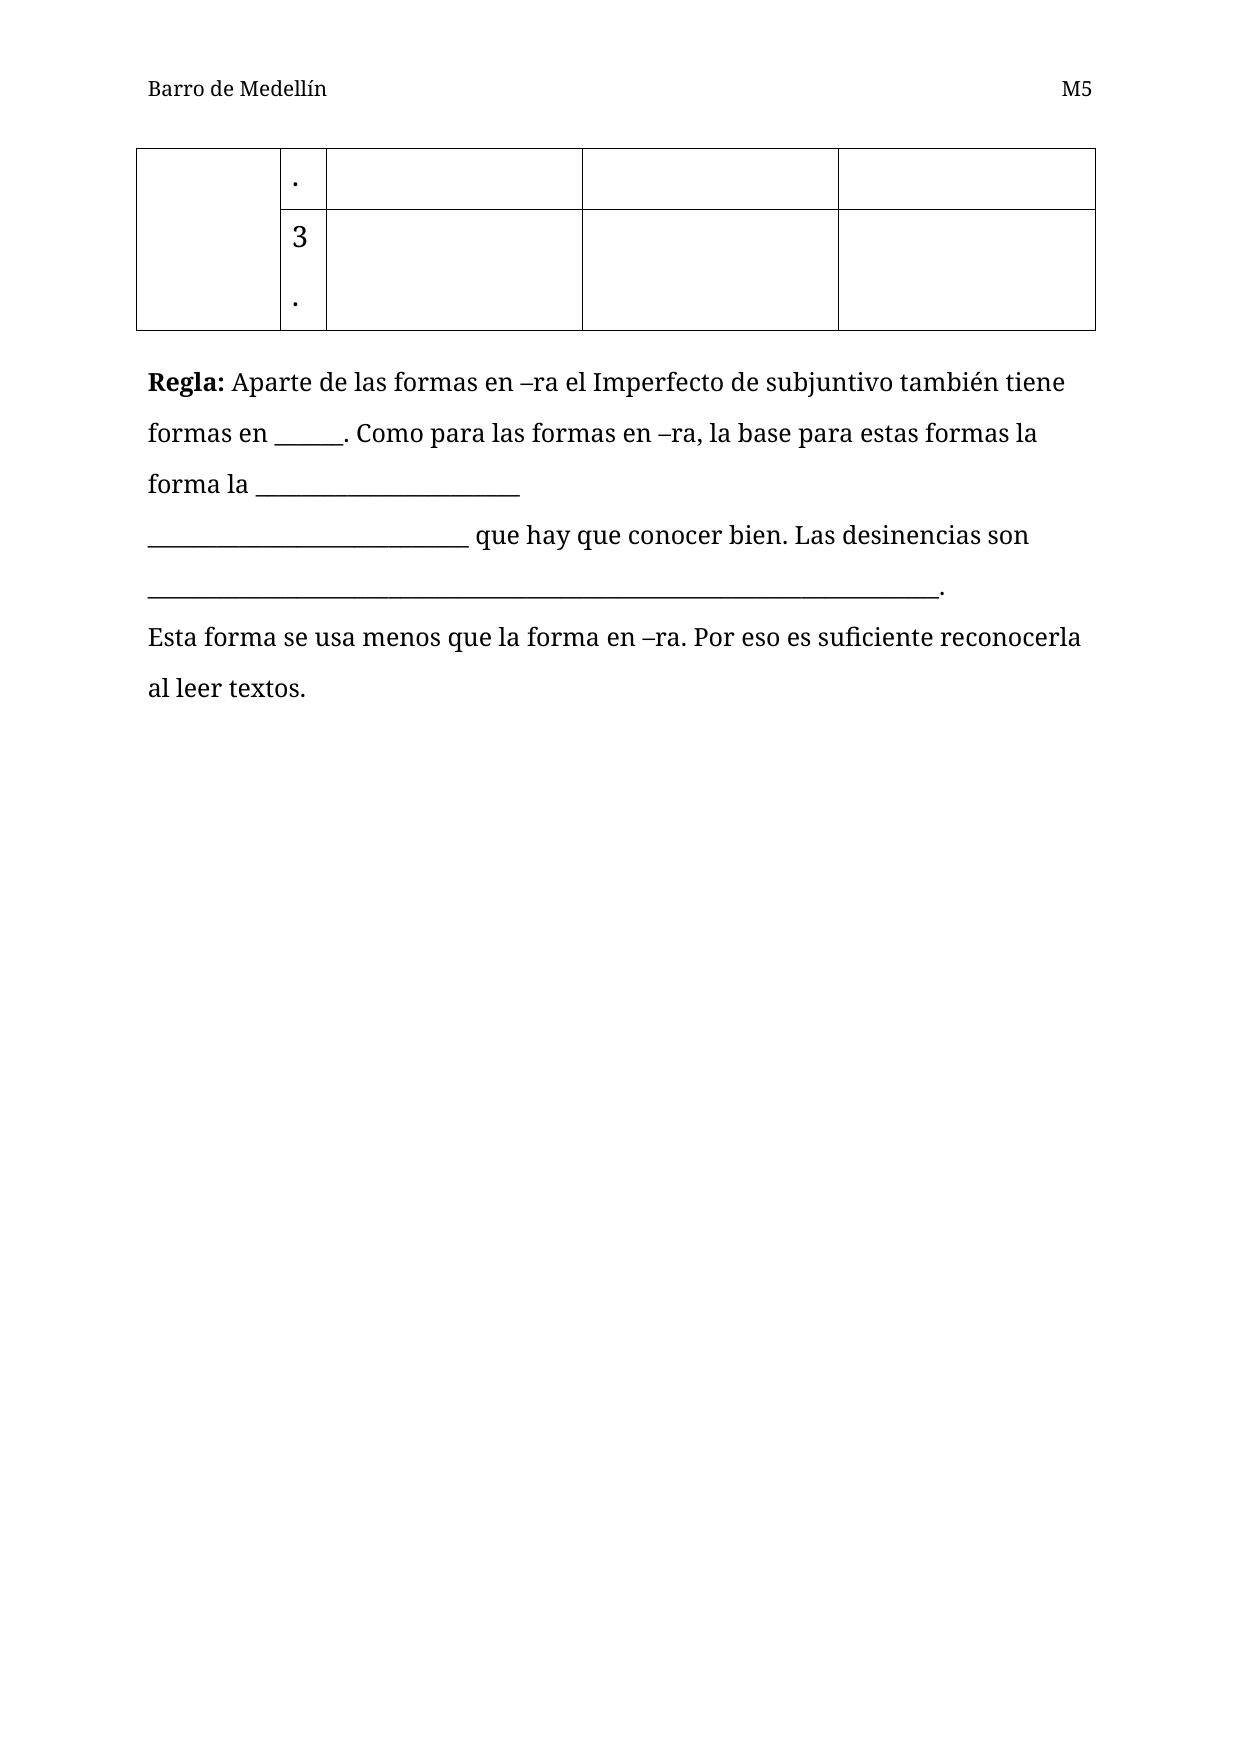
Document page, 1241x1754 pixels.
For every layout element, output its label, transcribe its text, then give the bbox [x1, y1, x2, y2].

table_cell 3. [281, 210, 326, 329]
table_cell [327, 149, 582, 209]
table_cell 2. [281, 149, 326, 209]
text Esta forma se usa menos que la forma en –ra. Por eso es suficiente reconocerla al leer textos. [148, 620, 1093, 705]
table_cell [839, 149, 1095, 209]
table_cell [327, 210, 582, 329]
text ____________________________ que hay que conocer bien. Las desinencias son _____________________________________________________________________. [148, 518, 1093, 603]
table_cell [583, 210, 838, 329]
text Regla: Aparte de las formas en –ra el Imperfecto de subjuntivo también tiene formas en ______. Como para las formas en –ra, la base para estas formas la forma la _______________________ [148, 365, 1093, 501]
table_cell [839, 210, 1095, 329]
table_cell [583, 149, 838, 209]
